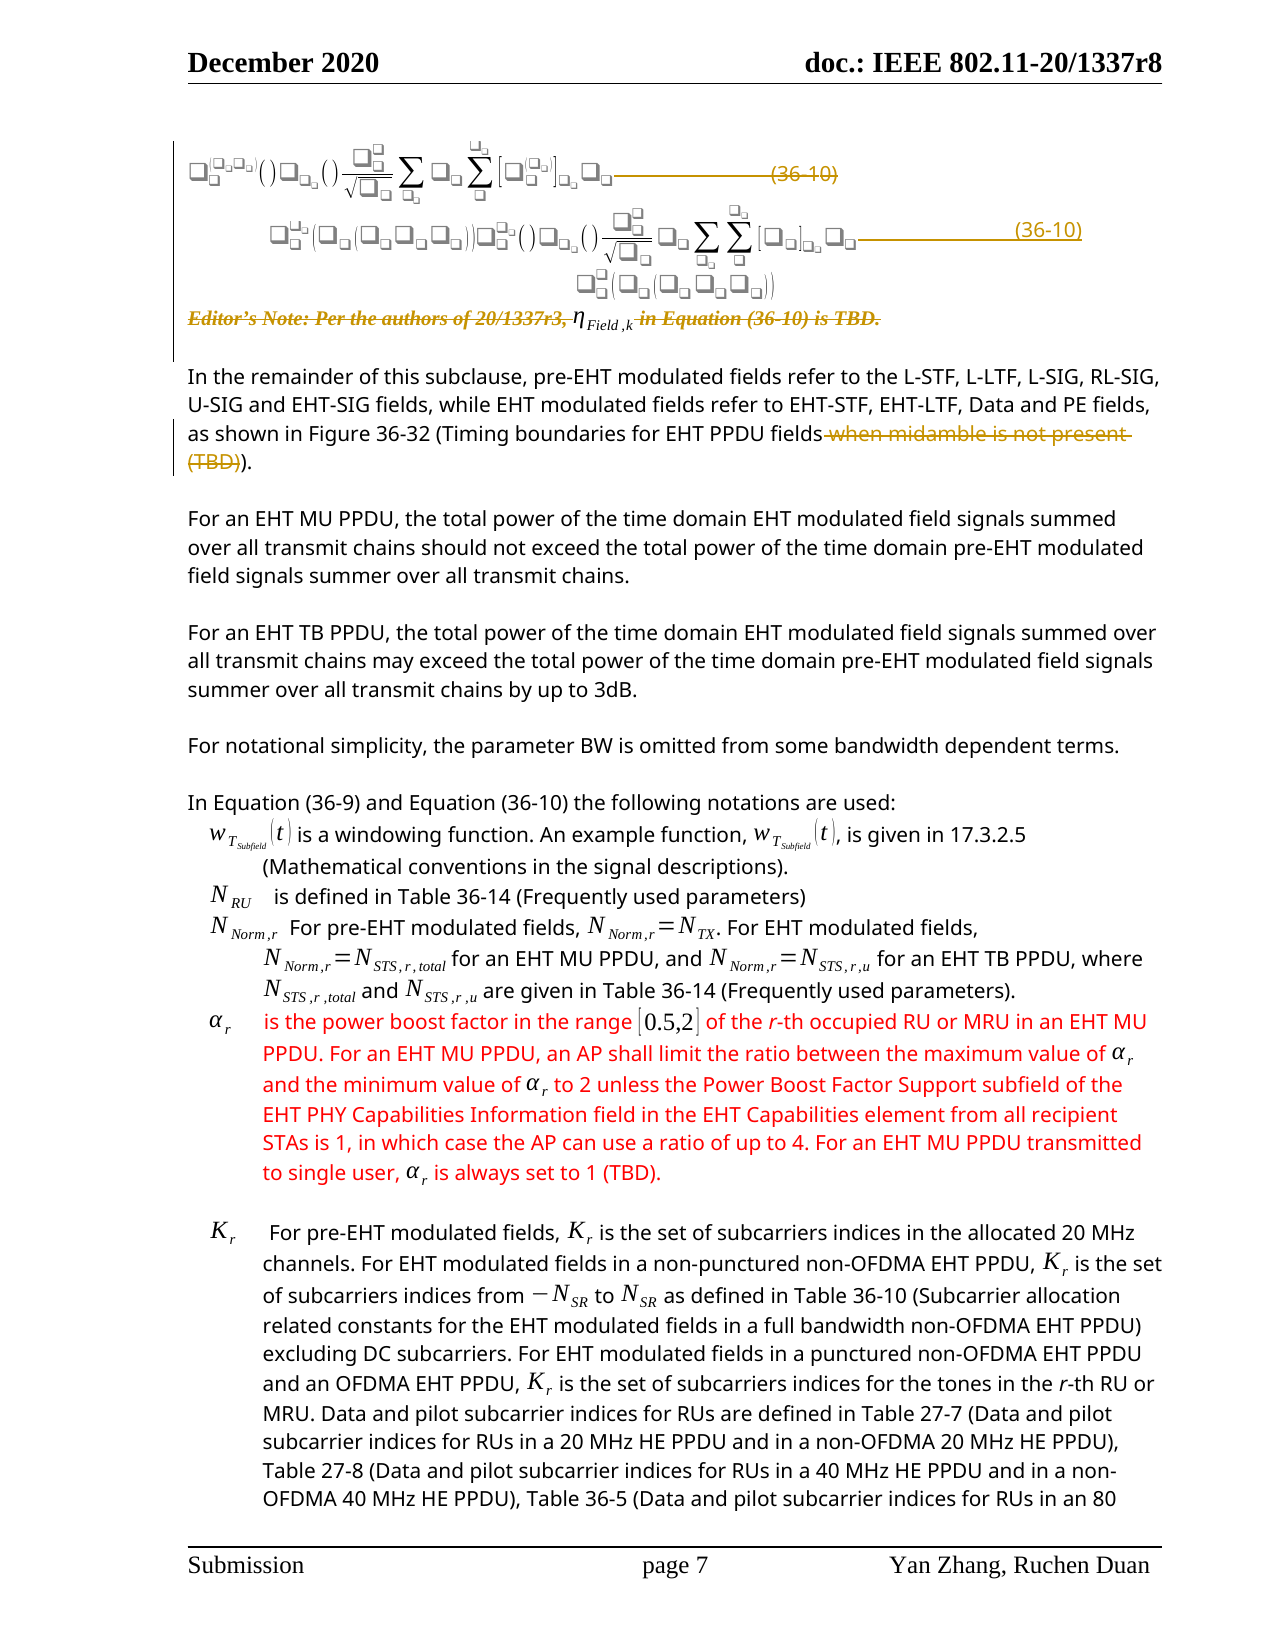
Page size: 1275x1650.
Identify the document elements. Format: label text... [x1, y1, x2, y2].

text For an EHT MU PPDU, the total power of the time domain EHT modulated field signals summed over all transmit chains should not exceed the total power of the time domain pre-EHT modulated field signals summer over all transmit chains. [187, 504, 1162, 589]
text is the power boost factor in the range of the r-th occupied RU or MRU in an EHT MU PPDU. For an EHT MU PPDU, an AP shall limit the ratio between the maximum value of and the minimum value of to 2 unless the Power Boost Factor Support subfield of the EHT PHY Capabilities Information field in the EHT Capabilities element from all recipient STAs is 1, in which case the AP can use a ratio of up to 4. For an EHT MU PPDU transmitted to single user, is always set to 1 (TBD). [187, 1006, 1162, 1188]
text is a windowing function. An example function, , is given in 17.3.2.5 (Mathematical conventions in the signal descriptions). [187, 817, 1162, 880]
text For notational simplicity, the parameter BW is omitted from some bandwidth dependent terms. [187, 732, 1162, 760]
text is defined in Table 36-14 (Frequently used parameters) [187, 880, 1162, 912]
text In the remainder of this subclause, pre-EHT modulated fields refer to the L-STF, L-LTF, L-SIG, RL-SIG, U-SIG and EHT-SIG fields, while EHT modulated fields refer to EHT-STF, EHT-LTF, Data and PE fields, as shown in Figure 36-32 (Timing boundaries for EHT PPDU fields). [187, 362, 1162, 476]
text For pre-EHT modulated fields, . For EHT modulated fields, for an EHT MU PPDU, and for an EHT TB PPDU, where and are given in Table 36-14 (Frequently used parameters). [187, 912, 1162, 1006]
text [187, 1217, 1162, 1513]
text For an EHT TB PPDU, the total power of the time domain EHT modulated field signals summed over all transmit chains may exceed the total power of the time domain pre-EHT modulated field signals summer over all transmit chains by up to 3dB. [187, 618, 1162, 703]
text In Equation (36-9) and Equation (36-10) the following notations are used: [187, 788, 1162, 817]
